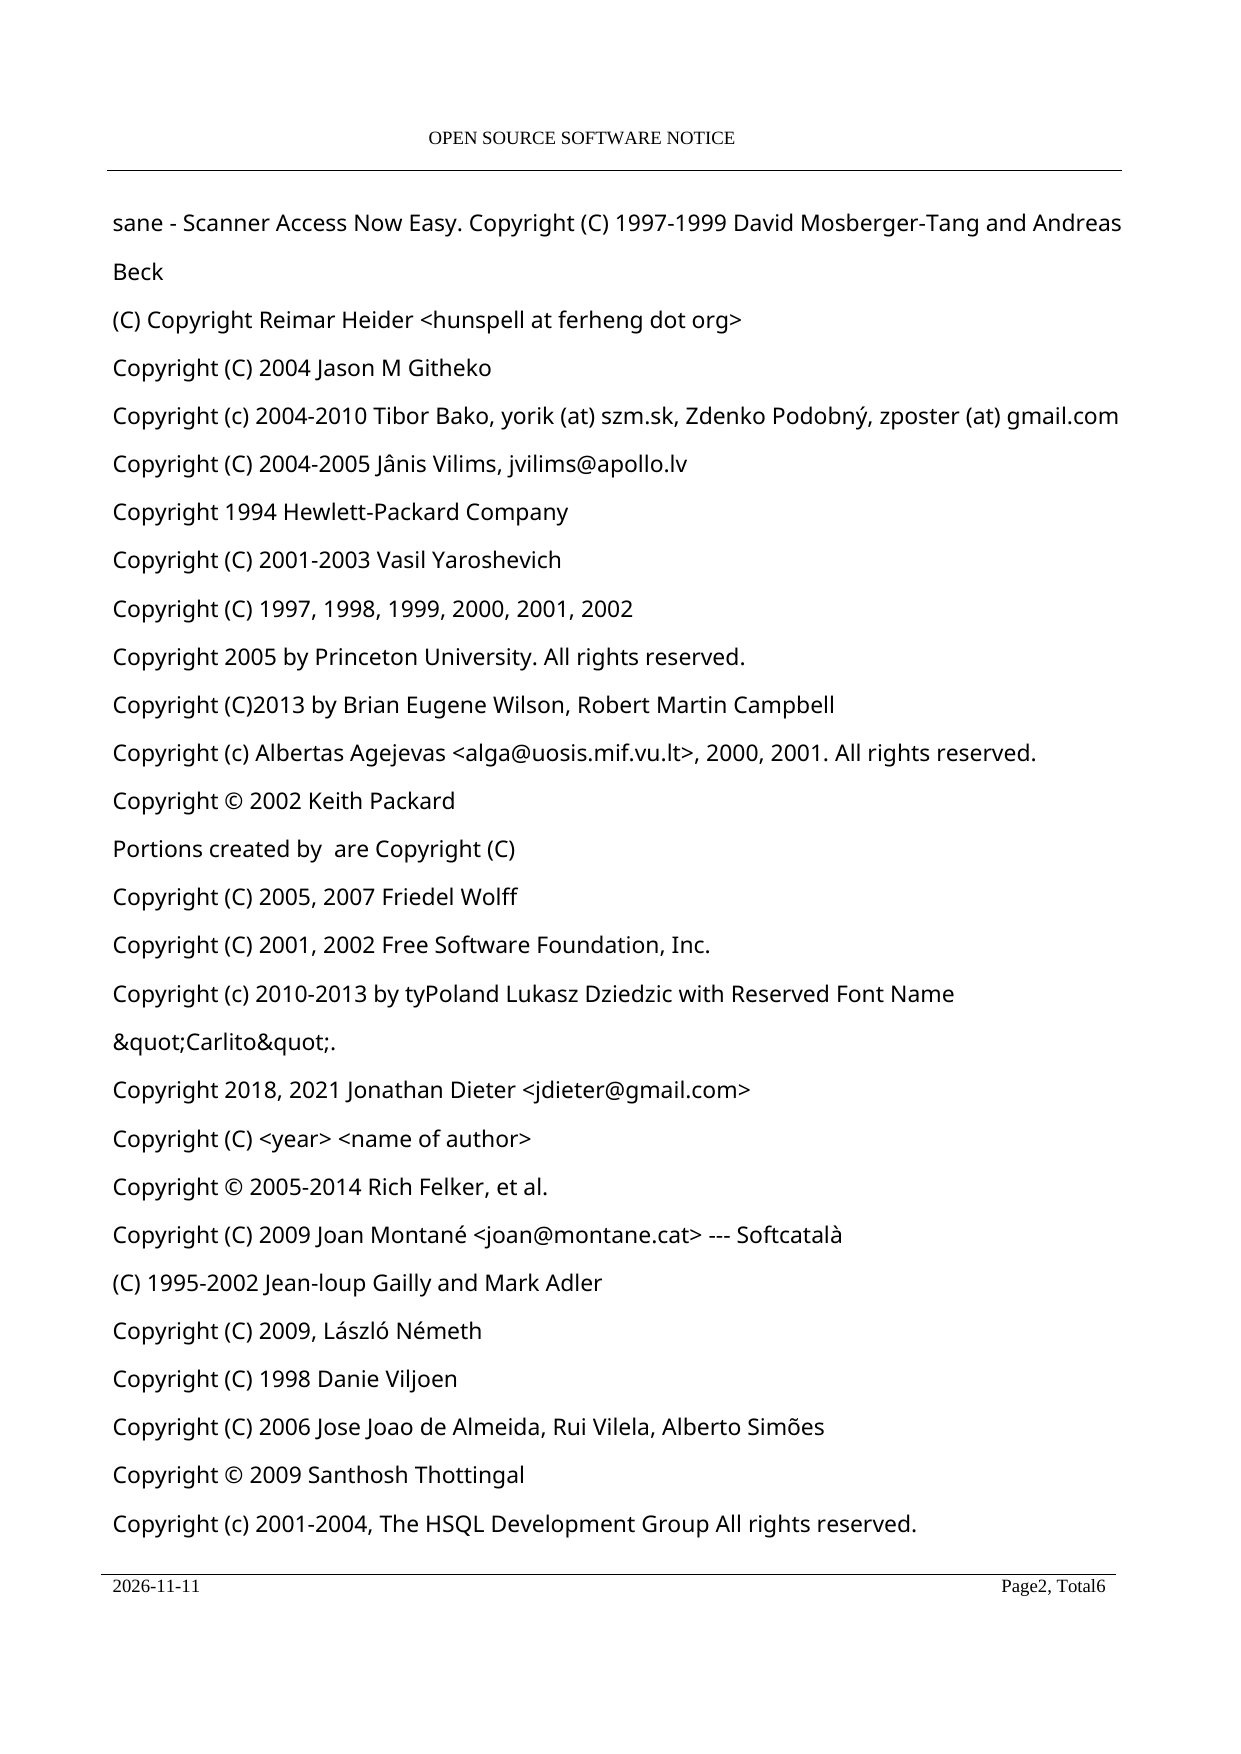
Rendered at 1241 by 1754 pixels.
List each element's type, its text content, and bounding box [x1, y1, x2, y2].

text Copyright (c) 2001-2004, The HSQL Development Group All rights reserved. [112, 1507, 1128, 1539]
text Copyright © 2005-2014 Rich Felker, et al. [112, 1170, 1128, 1203]
text Copyright (c) 2010-2013 by tyPoland Lukasz Dziedzic with Reserved Font Name &quot;Carlito&quot;. [112, 977, 1128, 1058]
text Copyright (C) 2001-2003 Vasil Yaroshevich [112, 544, 1128, 576]
text Copyright (C) 2009 Joan Montané <joan@montane.cat> --- Softcatalà [112, 1218, 1128, 1251]
text Copyright (C) 2006 Jose Joao de Almeida, Rui Vilela, Alberto Simões [112, 1411, 1128, 1443]
text Copyright (c) Albertas Agejevas <alga@uosis.mif.vu.lt>, 2000, 2001. All rights reserved. [112, 736, 1128, 769]
text (C) 1995-2002 Jean-loup Gailly and Mark Adler [112, 1266, 1128, 1299]
text Copyright 2005 by Princeton University. All rights reserved. [112, 640, 1128, 673]
text Copyright (C) 1998 Danie Viljoen [112, 1363, 1128, 1395]
text Copyright (C) 2001, 2002 Free Software Foundation, Inc. [112, 929, 1128, 961]
text Copyright (C)2013 by Brian Eugene Wilson, Robert Martin Campbell [112, 688, 1128, 721]
text Copyright (C) <year> <name of author> [112, 1122, 1128, 1154]
text Copyright © 2002 Keith Packard [112, 784, 1128, 817]
text (C) Copyright Reimar Heider <hunspell at ferheng dot org> [112, 303, 1128, 336]
text Copyright 2018, 2021 Jonathan Dieter <jdieter@gmail.com> [112, 1074, 1128, 1106]
text Copyright © 2009 Santhosh Thottingal [112, 1459, 1128, 1491]
text sane - Scanner Access Now Easy. Copyright (C) 1997-1999 David Mosberger-Tang and Andreas Beck [112, 206, 1128, 288]
text Copyright 1994 Hewlett-Packard Company [112, 496, 1128, 528]
text Copyright (c) 2004-2010 Tibor Bako, yorik (at) szm.sk, Zdenko Podobný, zposter (at) gmail.com [112, 399, 1128, 432]
text Copyright (C) 2004 Jason M Githeko [112, 351, 1128, 384]
text Copyright (C) 2004-2005 Jânis Vilims, jvilims@apollo.lv [112, 448, 1128, 480]
text Copyright (C) 2009, László Németh [112, 1314, 1128, 1347]
text Copyright (C) 1997, 1998, 1999, 2000, 2001, 2002 [112, 592, 1128, 624]
text Portions created by are Copyright (C) [112, 833, 1128, 865]
text Copyright (C) 2005, 2007 Friedel Wolff [112, 881, 1128, 913]
